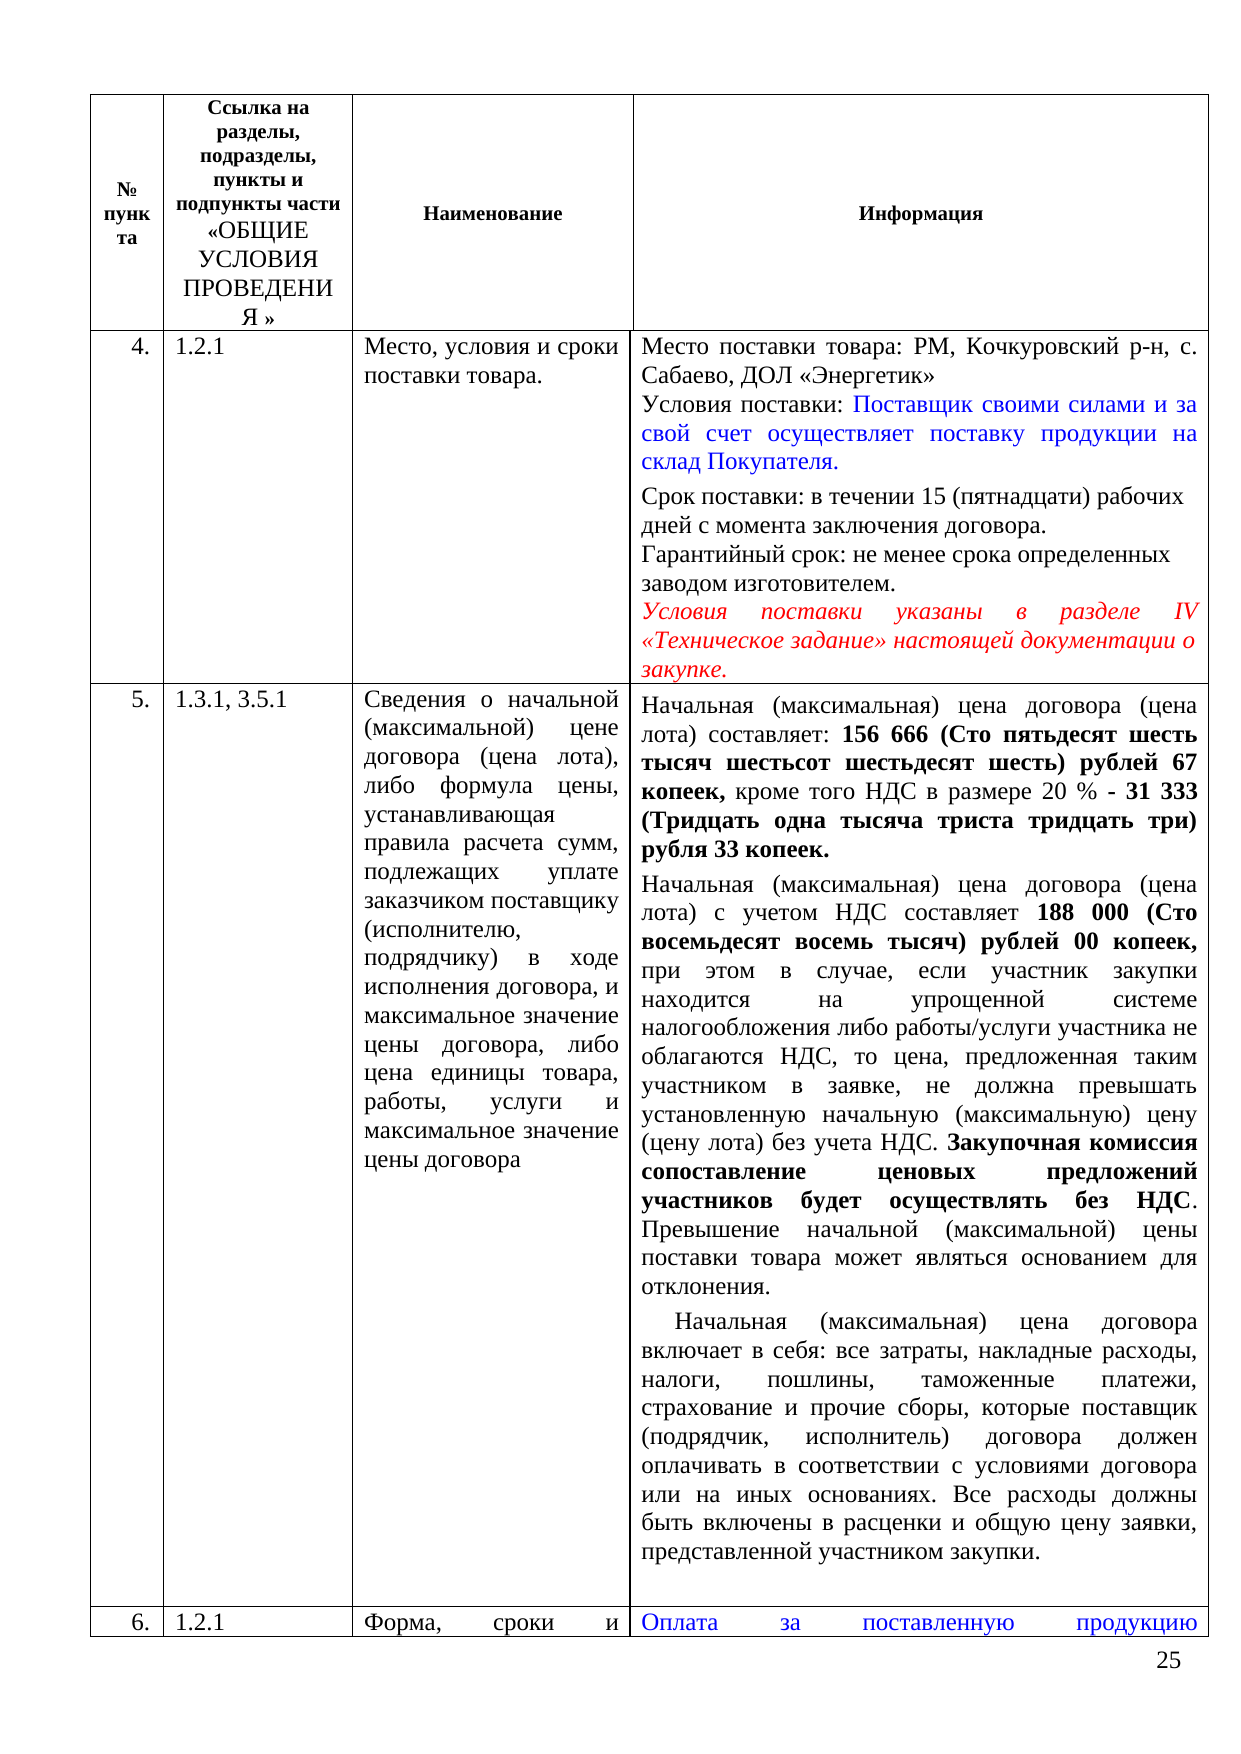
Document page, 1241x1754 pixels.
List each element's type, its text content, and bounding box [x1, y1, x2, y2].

table_cell [91, 331, 163, 683]
table_cell [91, 1607, 163, 1636]
table_cell Начальная (максимальная) цена договора (цена лота) составляет: 156 666 (Сто пятьдесят шесть тысяч шестьсот шестьдесят шесть) рублей 67 копеек, кроме того НДС в размере 20 % - 31 333 (Тридцать одна тысяча триста тридцать три) рубля 33 копеек. Начальная (максимальная) цена договора (цена лота) с учетом НДС составляет 188 000 (Сто восемьдесят восемь тысяч) рублей 00 копеек, при этом в случае, если участник закупки находится на упрощенной системе налогообложения либо работы/услуги участника не облагаются НДС, то цена, предложенная таким участником в заявке, не должна превышать установленную начальную (максимальную) цену (цену лота) без учета НДС. Закупочная комиссия сопоставление ценовых предложений участников будет осуществлять без НДС. Превышение начальной (максимальной) цены поставки товара может являться основанием для отклонения. Начальная (максимальная) цена договора включает в себя: все затраты, накладные расходы, налоги, пошлины, таможенные платежи, страхование и прочие сборы, которые поставщик (подрядчик, исполнитель) договора должен оплачивать в соответствии с условиями договора или на иных основаниях. Все расходы должны быть включены в расценки и общую цену заявки, представленной участником закупки. [631, 684, 1208, 1606]
table_cell 1.2.1 [164, 331, 352, 683]
table_header № пункта [91, 95, 163, 330]
table_cell Сведения о начальной (максимальной) цене договора (цена лота), либо формула цены, устанавливающая правила расчета сумм, подлежащих уплате заказчиком поставщику (исполнителю, подрядчику) в ходе исполнения договора, и максимальное значение цены договора, либо цена единицы товара, работы, услуги и максимальное значение цены договора [353, 684, 629, 1606]
table_cell Место поставки товара: РМ, Кочкуровский р-н, с. Сабаево, ДОЛ «Энергетик» Условия поставки: Поставщик своими силами и за свой счет осуществляет поставку продукции на склад Покупателя. Срок поставки: в течении 15 (пятнадцати) рабочих дней с момента заключения договора. Гарантийный срок: не менее срока определенных заводом изготовителем. Условия поставки указаны в разделе IV «Техническое задание» настоящей документации о закупке. [631, 331, 1208, 683]
table_header Наименование [353, 95, 633, 330]
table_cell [631, 1607, 1208, 1636]
table_cell [91, 684, 163, 1606]
table_cell 1.3.1, 3.5.1 [164, 684, 352, 1606]
table_cell Место, условия и сроки поставки товара. [353, 331, 629, 683]
table_header Информация [634, 95, 1208, 330]
table_header Ссылка на разделы, подразделы, пункты и подпункты части «ОБЩИЕ УСЛОВИЯ ПРОВЕДЕНИЯ » [164, 95, 352, 330]
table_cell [353, 1607, 629, 1636]
table_cell 1.2.1 [164, 1607, 352, 1636]
